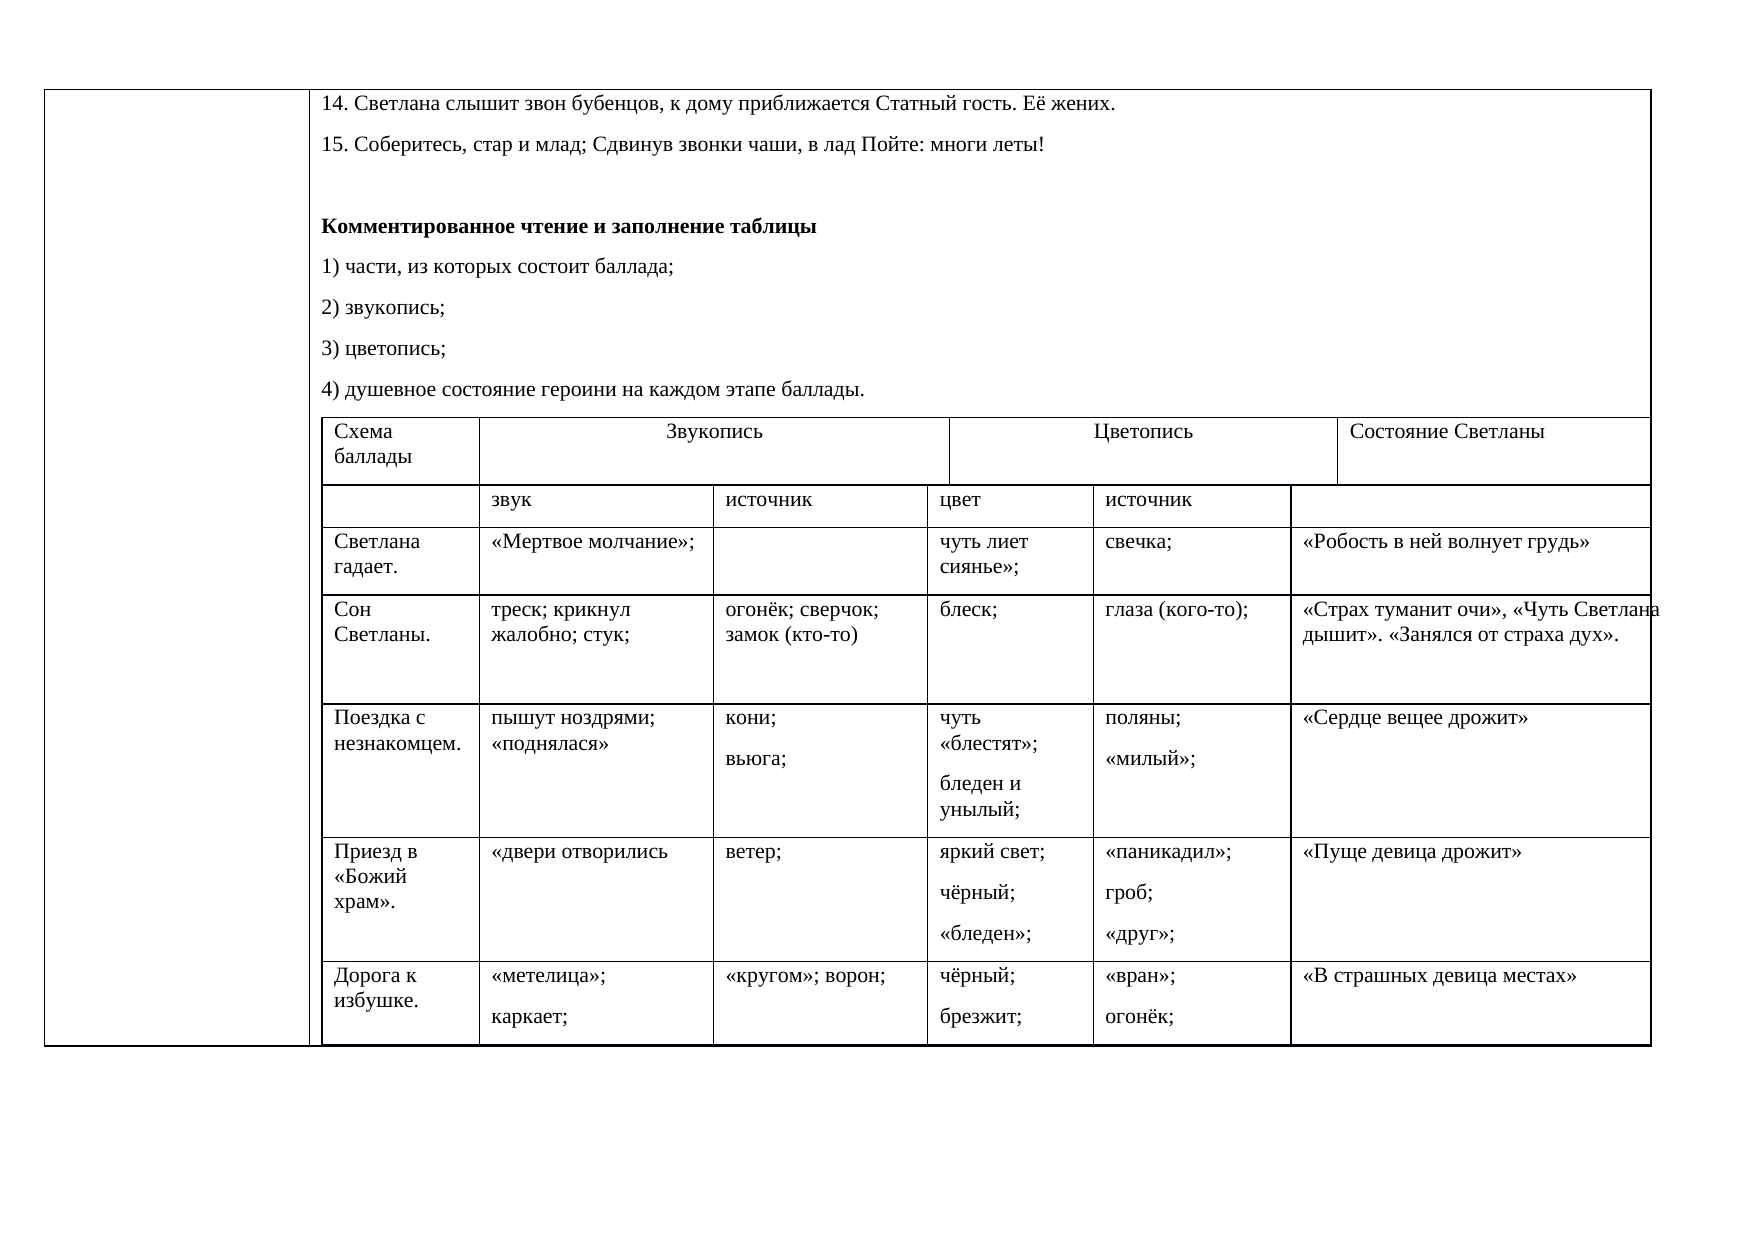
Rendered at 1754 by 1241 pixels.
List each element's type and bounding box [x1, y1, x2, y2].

table_cell [45, 90, 309, 1045]
table_cell [310, 90, 1650, 1045]
